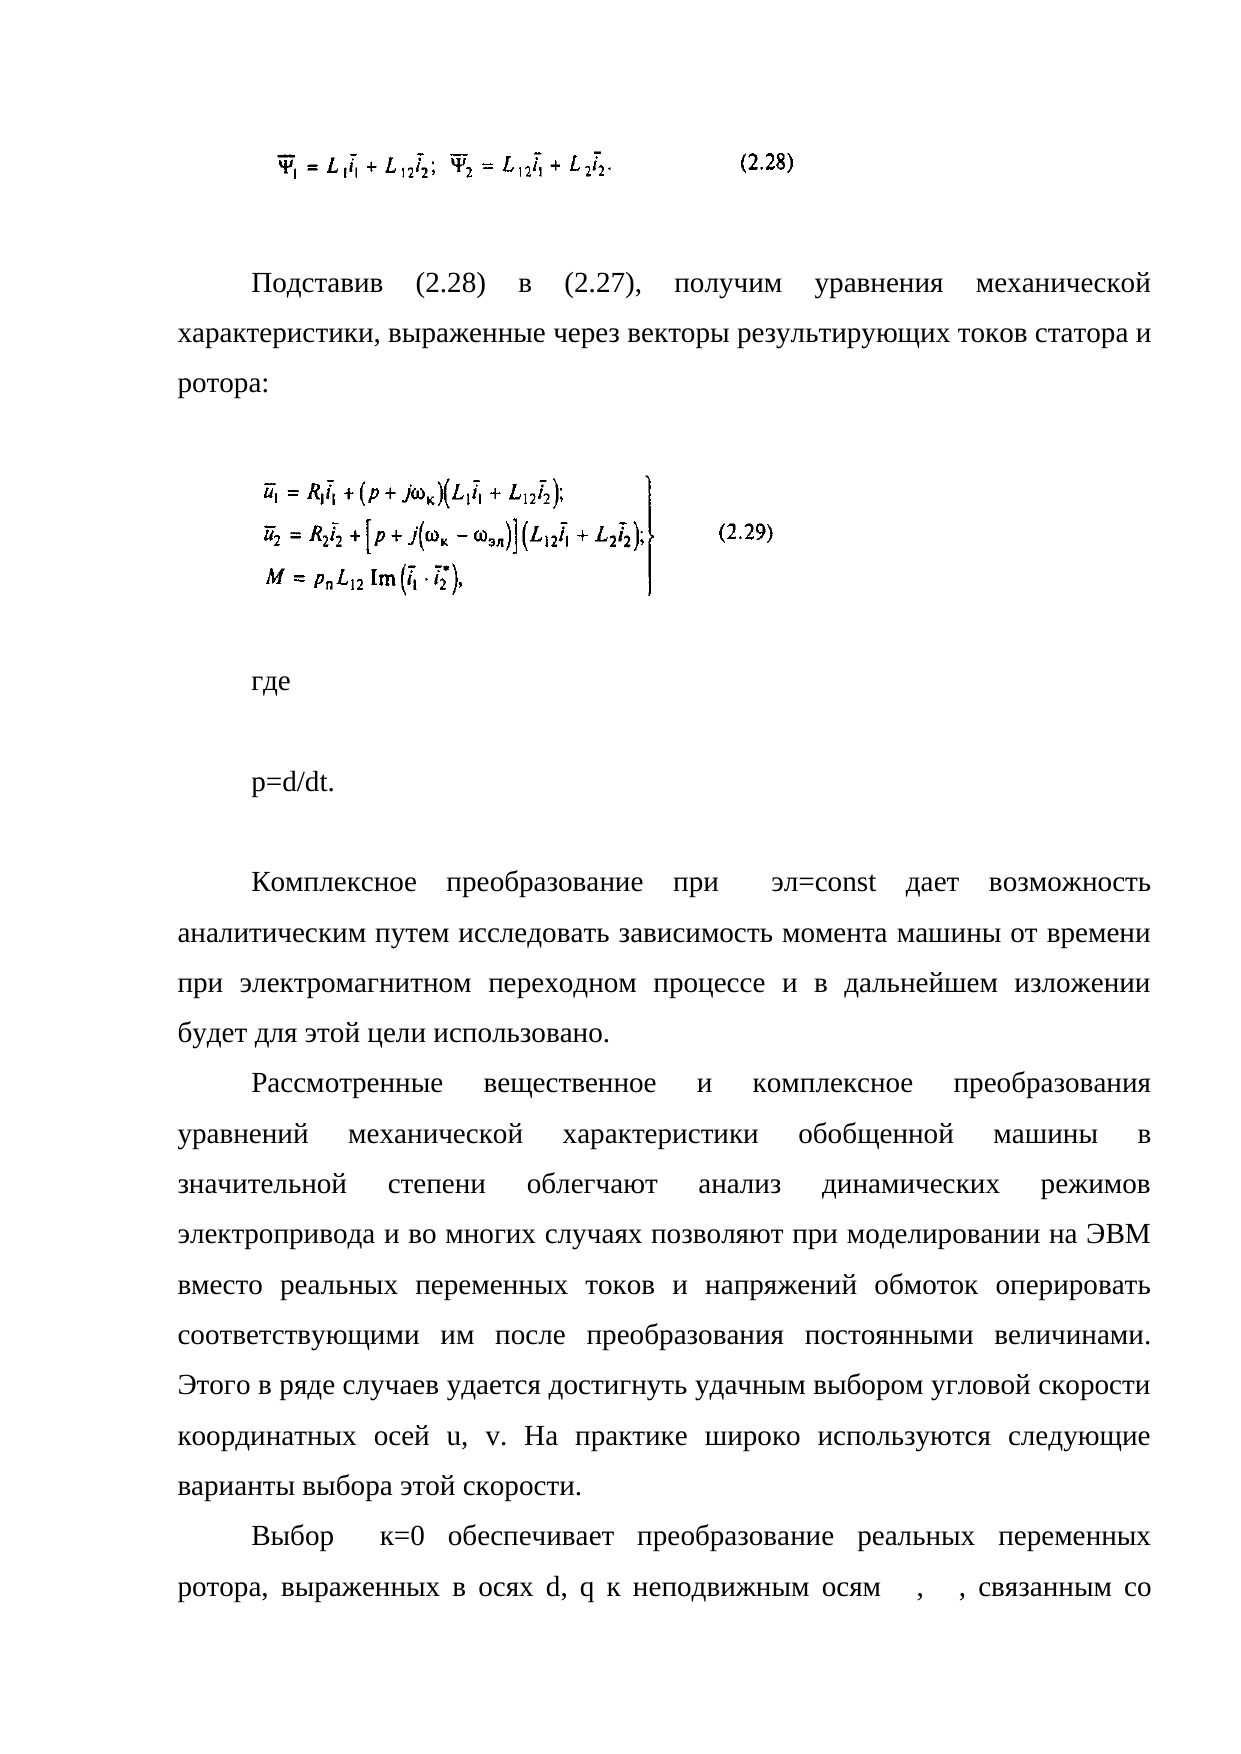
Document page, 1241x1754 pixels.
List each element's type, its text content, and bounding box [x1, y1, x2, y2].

picture [251, 118, 806, 198]
text Рассмотренные вещественное и комплексное преобразования уравнений механической характеристики обобщенной машины в значительной степени облегчают анализ динамических режимов электропривода и во многих случаях позволяют при моделировании на ЭВМ вместо реальных переменных токов и напряжений обмоток оперировать соответствующими им после преобразования постоянными величинами. Этого в ряде случаев удается достигнуть удачным выбором угловой скорости координатных осей u, v. На практике широко используются следующие варианты выбора этой скорости. [177, 1066, 1152, 1502]
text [177, 1518, 1152, 1602]
text где [177, 663, 1152, 697]
text Комплексное преобразование при эл=const дает возможность аналитическим путем исследовать зависимость момента машины от времени при электромагнитном переходном процессе и в дальнейшем изложении будет для этой цели использовано. [177, 864, 1152, 1049]
picture [251, 466, 775, 596]
text р=d/dt. [177, 764, 1152, 797]
text Подставив (2.28) в (2.27), получим уравнения механической характеристики, выраженные через векторы результирующих токов статора и ротора: [177, 265, 1152, 399]
